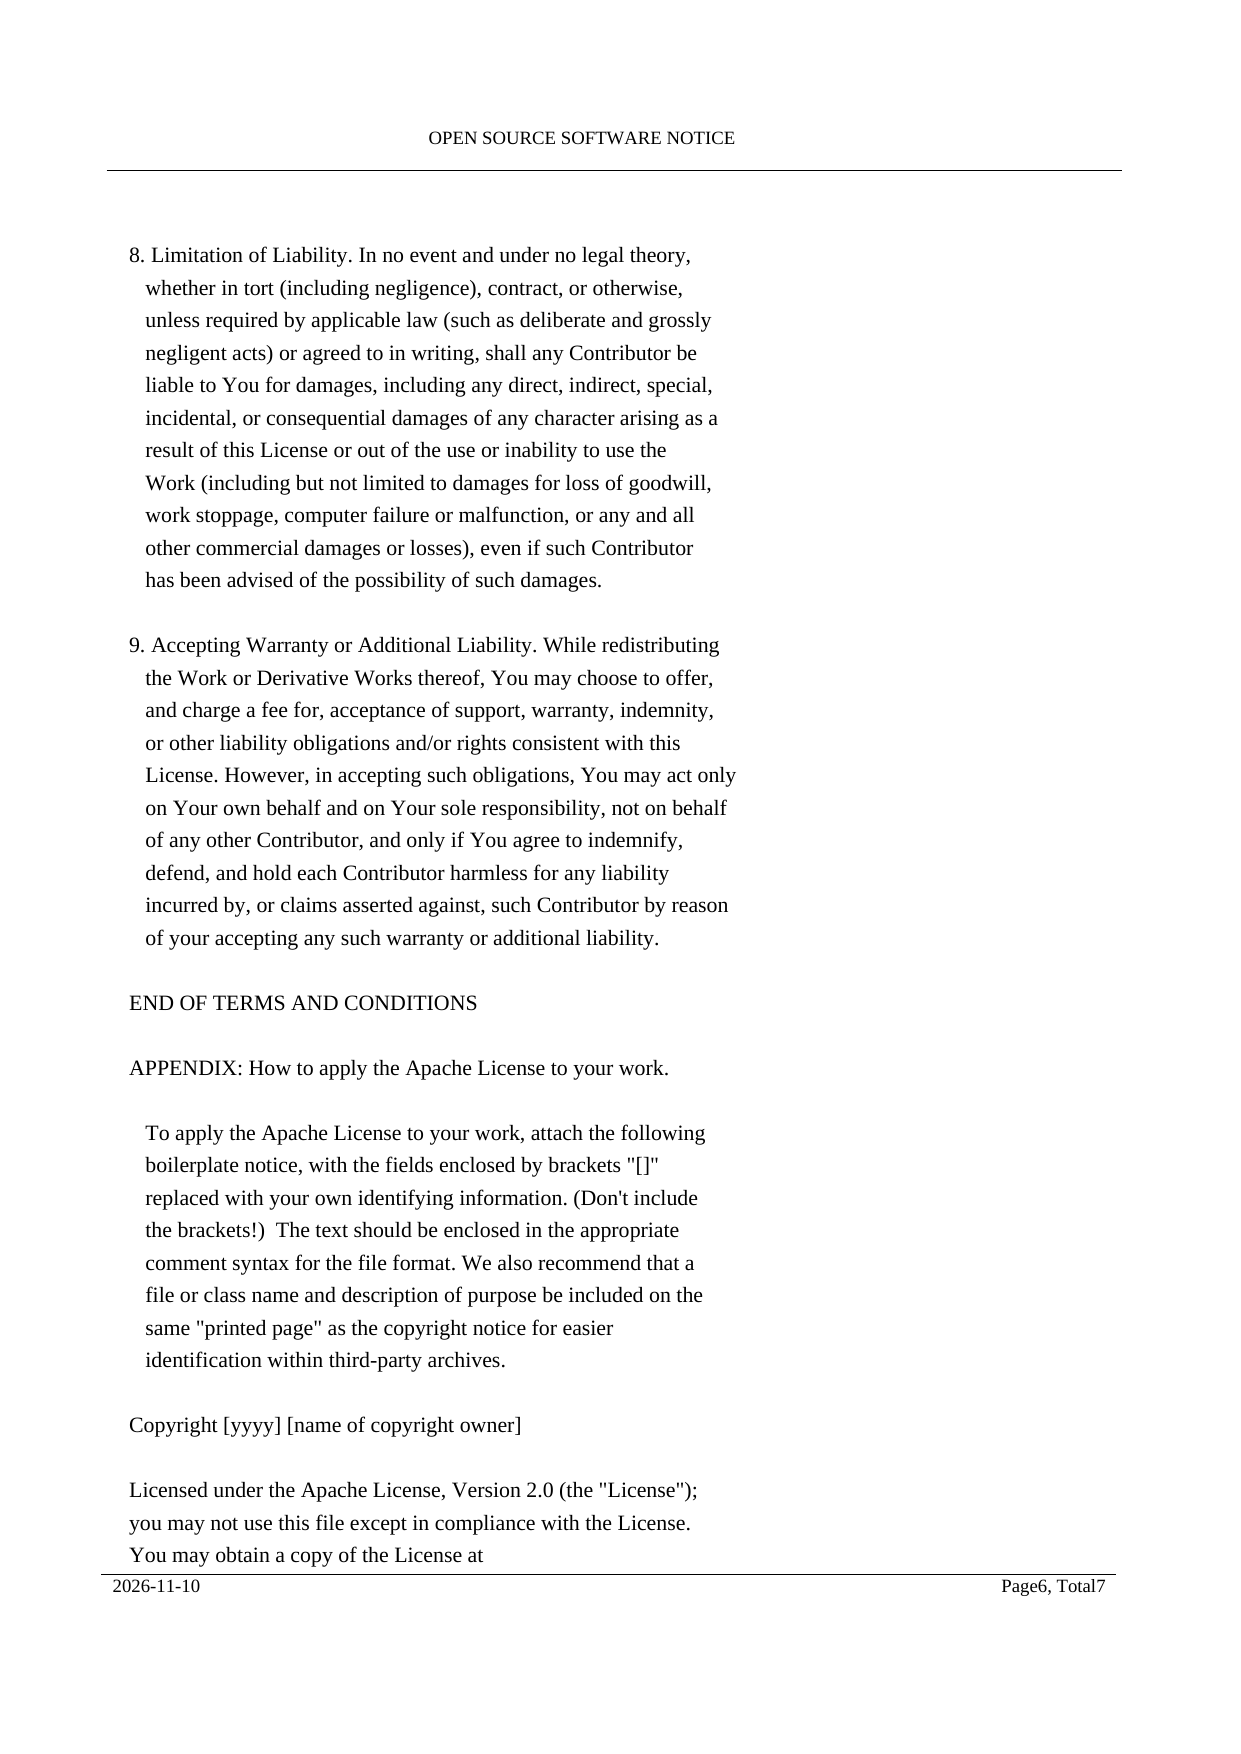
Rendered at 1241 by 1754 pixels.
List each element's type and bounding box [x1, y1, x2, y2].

text [112, 206, 1128, 1571]
